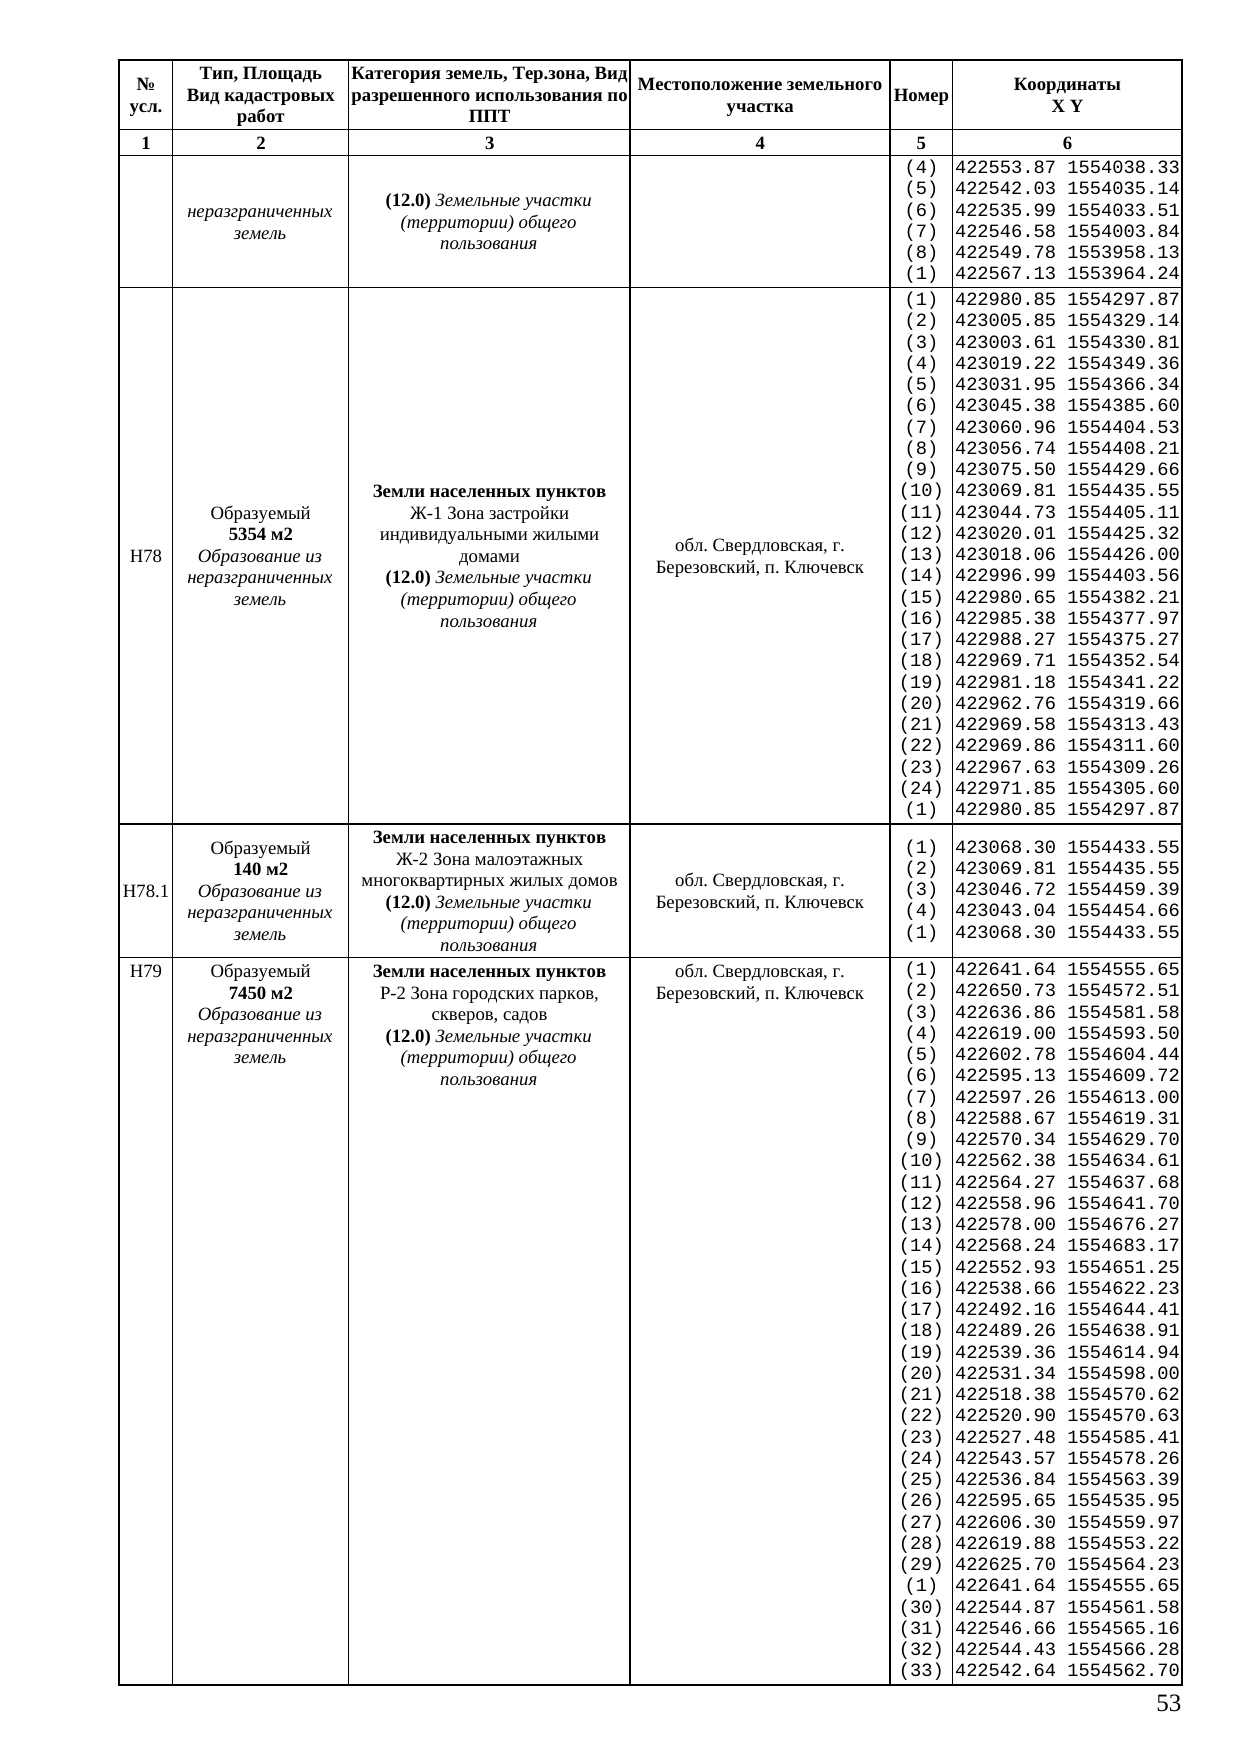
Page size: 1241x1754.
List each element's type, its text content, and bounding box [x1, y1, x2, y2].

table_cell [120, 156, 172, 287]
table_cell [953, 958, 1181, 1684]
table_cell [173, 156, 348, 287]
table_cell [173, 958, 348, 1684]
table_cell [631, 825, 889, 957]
table_cell 4 [631, 130, 889, 155]
table_header Местоположение земельного участка [631, 61, 889, 128]
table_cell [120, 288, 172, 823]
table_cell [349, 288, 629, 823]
table_cell 3 [349, 130, 629, 155]
table_cell 5 [891, 130, 952, 155]
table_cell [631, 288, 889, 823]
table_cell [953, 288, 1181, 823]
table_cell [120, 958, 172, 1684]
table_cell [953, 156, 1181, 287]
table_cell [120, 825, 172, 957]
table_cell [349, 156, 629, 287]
table_header Координаты X Y [953, 61, 1181, 128]
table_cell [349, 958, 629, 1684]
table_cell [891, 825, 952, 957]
table_cell 2 [173, 130, 348, 155]
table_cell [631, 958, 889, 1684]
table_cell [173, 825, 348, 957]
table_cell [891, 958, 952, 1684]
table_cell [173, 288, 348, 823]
table_cell 6 [953, 130, 1181, 155]
table_cell 1 [120, 130, 172, 155]
table_header Номер [891, 61, 952, 128]
table_header Категория земель, Тер.зона, Вид разрешенного использования по ППТ [349, 61, 629, 128]
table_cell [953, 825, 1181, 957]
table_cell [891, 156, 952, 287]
table_header № усл. [120, 61, 172, 128]
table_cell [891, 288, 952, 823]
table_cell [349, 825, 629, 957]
table_header Тип, Площадь Вид кадастровых работ [173, 61, 348, 128]
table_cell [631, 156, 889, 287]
